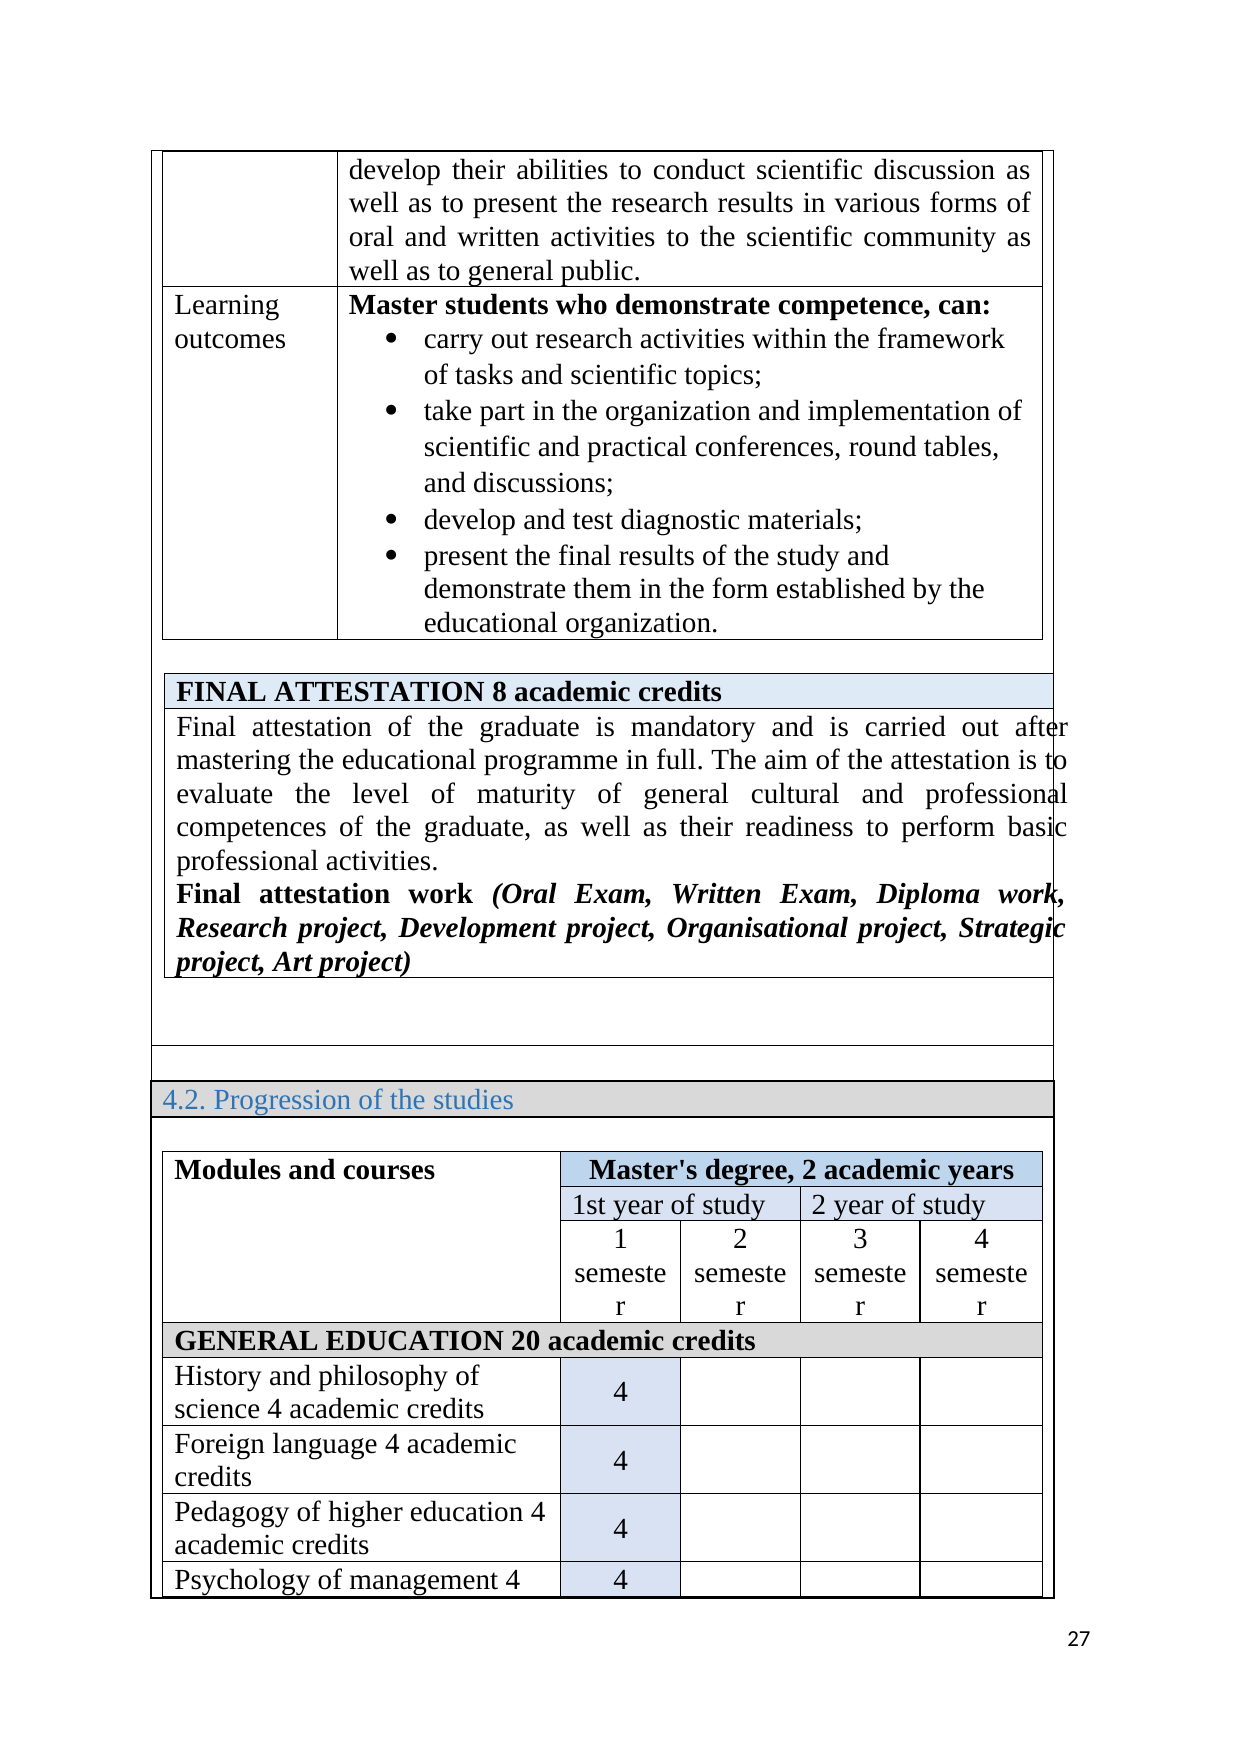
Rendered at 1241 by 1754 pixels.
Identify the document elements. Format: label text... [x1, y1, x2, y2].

table_cell [152, 1046, 1053, 1080]
table_cell [152, 1118, 1053, 1597]
table_cell 4.2. Progression of the studies [152, 1082, 1053, 1116]
table_cell [152, 151, 1053, 1045]
